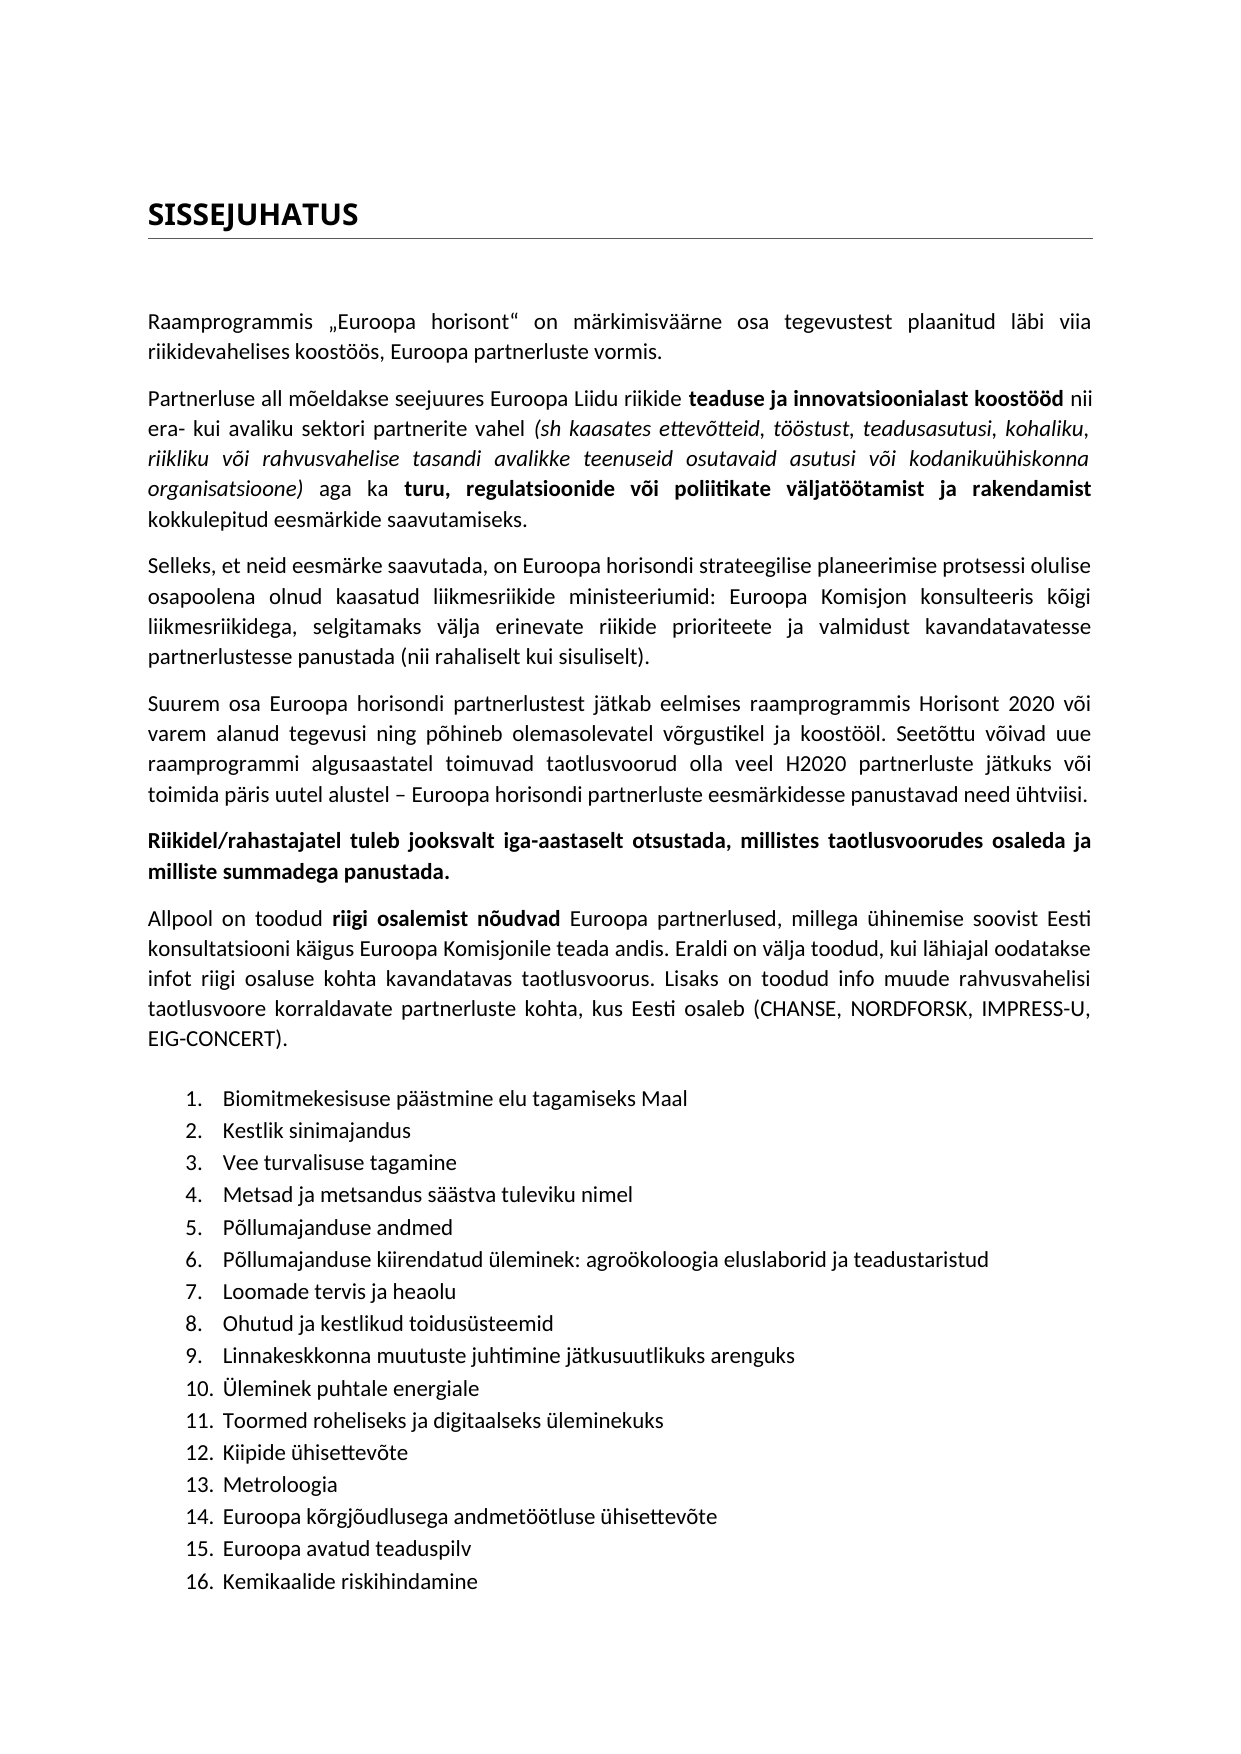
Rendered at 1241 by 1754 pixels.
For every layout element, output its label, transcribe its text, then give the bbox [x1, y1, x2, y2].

list Linnakeskkonna muutuste juhtimine jätkusuutlikuks arenguks [185, 1341, 1093, 1369]
text Suurem osa Euroopa horisondi partnerlustest jätkab eelmises raamprogrammis Horisont 2020 või varem alanud tegevusi ning põhineb olemasolevatel võrgustikel ja koostööl. Seetõttu võivad uue raamprogrammi algusaastatel toimuvad taotlusvoorud olla veel H2020 partnerluste jätkuks või toimida päris uutel alustel – Euroopa horisondi partnerluste eesmärkidesse panustavad need ühtviisi. [148, 689, 1093, 808]
text Raamprogrammis „Euroopa horisont“ on märkimisväärne osa tegevustest plaanitud läbi viia riikidevahelises koostöös, Euroopa partnerluste vormis. [148, 307, 1093, 365]
list Toormed roheliseks ja digitaalseks üleminekuks [185, 1406, 1093, 1434]
list Kestlik sinimajandus [185, 1116, 1093, 1144]
list Põllumajanduse andmed [185, 1213, 1093, 1241]
text Selleks, et neid eesmärke saavutada, on Euroopa horisondi strateegilise planeerimise protsessi olulise osapoolena olnud kaasatud liikmesriikide ministeeriumid: Euroopa Komisjon konsulteeris kõigi liikmesriikidega, selgitamaks välja erinevate riikide prioriteete ja valmidust kavandatavatesse partnerlustesse panustada (nii rahaliselt kui sisuliselt). [148, 552, 1093, 670]
list Metsad ja metsandus säästva tuleviku nimel [185, 1181, 1093, 1208]
text Allpool on toodud riigi osalemist nõudvad Euroopa partnerlused, millega ühinemise soovist Eesti konsultatsiooni käigus Euroopa Komisjonile teada andis. Eraldi on välja toodud, kui lähiajal oodatakse infot riigi osaluse kohta kavandatavas taotlusvoorus. Lisaks on toodud info muude rahvusvahelisi taotlusvoore korraldavate partnerluste kohta, kus Eesti osaleb (CHANSE, NORDFORSK, IMPRESS-U, EIG-CONCERT). [148, 904, 1093, 1053]
text Riikidel/rahastajatel tuleb jooksvalt iga-aastaselt otsustada, millistes taotlusvoorudes osaleda ja milliste summadega panustada. [148, 827, 1093, 885]
list Üleminek puhtale energiale [185, 1374, 1093, 1402]
list Ohutud ja kestlikud toidusüsteemid [185, 1309, 1093, 1337]
text Partnerluse all mõeldakse seejuures Euroopa Liidu riikide teaduse ja innovatsioonialast koostööd nii era- kui avaliku sektori partnerite vahel (sh kaasates ettevõtteid, tööstust, teadusasutusi, kohaliku, riikliku või rahvusvahelise tasandi avalikke teenuseid osutavaid asutusi või kodanikuühiskonna organisatsioone) aga ka turu, regulatsioonide või poliitikate väljatöötamist ja rakendamist kokkulepitud eesmärkide saavutamiseks. [148, 384, 1093, 533]
list Metroloogia [185, 1470, 1093, 1498]
list Põllumajanduse kiirendatud üleminek: agroökoloogia eluslaborid ja teadustaristud [185, 1245, 1093, 1273]
list Vee turvalisuse tagamine [185, 1148, 1093, 1176]
list Loomade tervis ja heaolu [185, 1277, 1093, 1305]
list Kemikaalide riskihindamine [185, 1567, 1093, 1595]
list Euroopa avatud teaduspilv [185, 1534, 1093, 1563]
list Euroopa kõrgjõudlusega andmetöötluse ühisettevõte [185, 1502, 1093, 1530]
list Biomitmekesisuse päästmine elu tagamiseks Maal [185, 1084, 1093, 1112]
list Kiipide ühisettevõte [185, 1438, 1093, 1466]
subtitle sissejuhatus [148, 185, 1093, 238]
